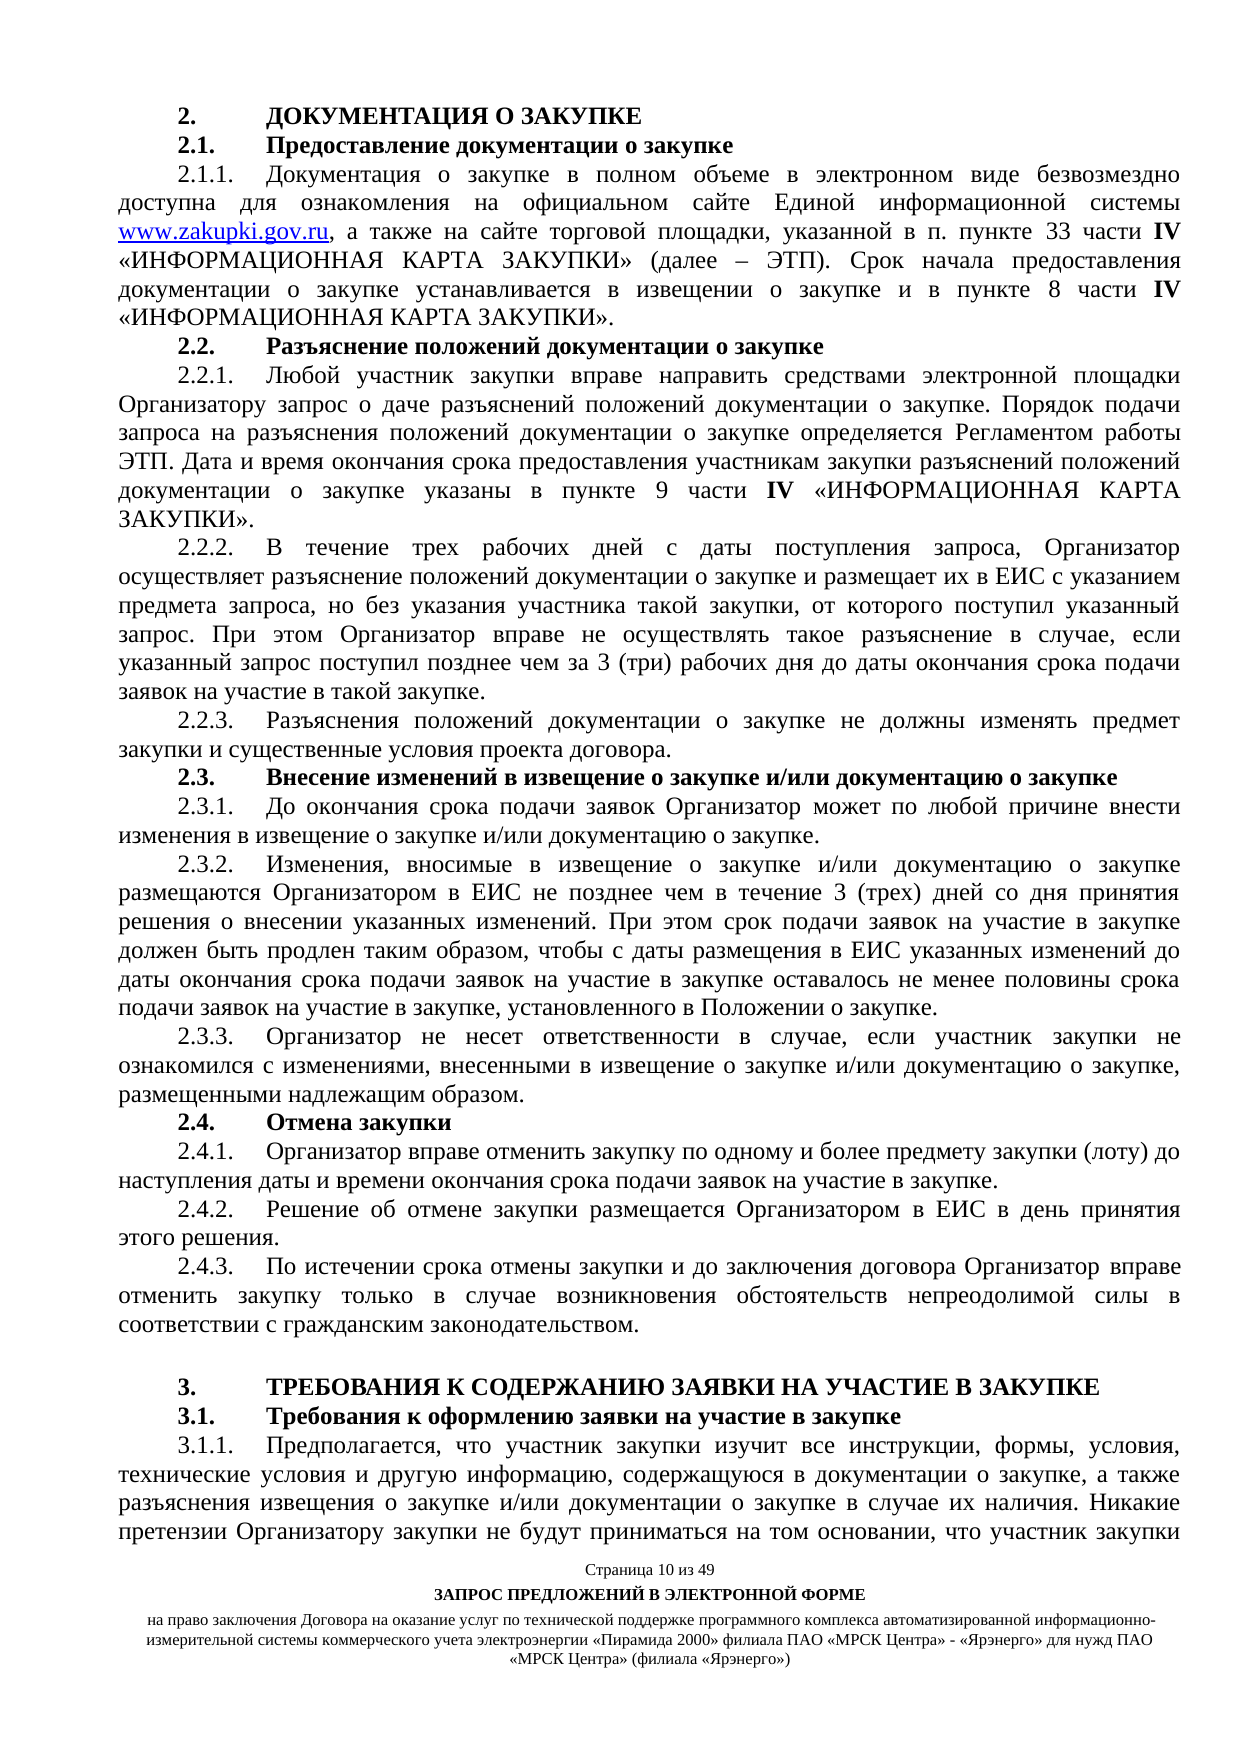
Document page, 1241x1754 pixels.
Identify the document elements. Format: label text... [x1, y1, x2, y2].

subtitle Разъяснения положений документации о закупке не должны изменять предмет закупки и существенные условия проекта договора. [118, 705, 1181, 762]
subtitle Любой участник закупки вправе направить средствами электронной площадки Организатору запрос о даче разъяснений положений документации о закупке. Порядок подачи запроса на разъяснения положений документации о закупке определяется Регламентом работы ЭТП. Дата и время окончания срока предоставления участникам закупки разъяснений положений документации о закупке указаны в пункте 9 части IV «ИНФОРМАЦИОННАЯ КАРТА ЗАКУПКИ». [118, 360, 1181, 532]
subtitle ТРЕБОВАНИЯ К СОДЕРЖАНИЮ ЗАЯВКИ НА УЧАСТИЕ В ЗАКУПКЕ [118, 1372, 1181, 1401]
subtitle Отмена закупки [118, 1107, 1181, 1136]
subtitle Решение об отмене закупки размещается Организатором в ЕИС в день принятия этого решения. [118, 1194, 1181, 1251]
subtitle Разъяснение положений документации о закупке [118, 331, 1181, 360]
subtitle Предоставление документации о закупке [118, 130, 1181, 159]
subtitle ДОКУМЕНТАЦИЯ О ЗАКУПКЕ [118, 101, 1181, 130]
subtitle До окончания срока подачи заявок Организатор может по любой причине внести изменения в извещение о закупке и/или документацию о закупке. [118, 791, 1181, 849]
subtitle В течение трех рабочих дней с даты поступления запроса, Организатор осуществляет разъяснение положений документации о закупке и размещает их в ЕИС с указанием предмета запроса, но без указания участника такой закупки, от которого поступил указанный запрос. При этом Организатор вправе не осуществлять такое разъяснение в случае, если указанный запрос поступил позднее чем за 3 (три) рабочих дня до даты окончания срока подачи заявок на участие в такой закупке. [118, 532, 1181, 705]
subtitle Изменения, вносимые в извещение о закупке и/или документацию о закупке размещаются Организатором в ЕИС не позднее чем в течение 3 (трех) дней со дня принятия решения о внесении указанных изменений. При этом срок подачи заявок на участие в закупке должен быть продлен таким образом, чтобы с даты размещения в ЕИС указанных изменений до даты окончания срока подачи заявок на участие в закупке оставалось не менее половины срока подачи заявок на участие в закупке, установленного в Положении о закупке. [118, 849, 1181, 1021]
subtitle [118, 1430, 1181, 1545]
subtitle Требования к оформлению заявки на участие в закупке [118, 1401, 1181, 1430]
subtitle Организатор не несет ответственности в случае, если участник закупки не ознакомился с изменениями, внесенными в извещение о закупке и/или документацию о закупке, размещенными надлежащим образом. [118, 1021, 1181, 1107]
subtitle По истечении срока отмены закупки и до заключения договора Организатор вправе отменить закупку только в случае возникновения обстоятельств непреодолимой силы в соответствии с гражданским законодательством. [118, 1251, 1181, 1337]
subtitle Внесение изменений в извещение о закупке и/или документацию о закупке [118, 762, 1181, 791]
subtitle Документация о закупке в полном объеме в электронном виде безвозмездно доступна для ознакомления на официальном сайте Единой информационной системы www.zakupki.gov.ru, а также на сайте торговой площадки, указанной в п. пункте 33 части IV «ИНФОРМАЦИОННАЯ КАРТА ЗАКУПКИ» (далее – ЭТП). Срок начала предоставления документации о закупке устанавливается в извещении о закупке и в пункте 8 части IV «ИНФОРМАЦИОННАЯ КАРТА ЗАКУПКИ». [118, 159, 1181, 331]
subtitle Организатор вправе отменить закупку по одному и более предмету закупки (лоту) до наступления даты и времени окончания срока подачи заявок на участие в закупке. [118, 1136, 1181, 1194]
